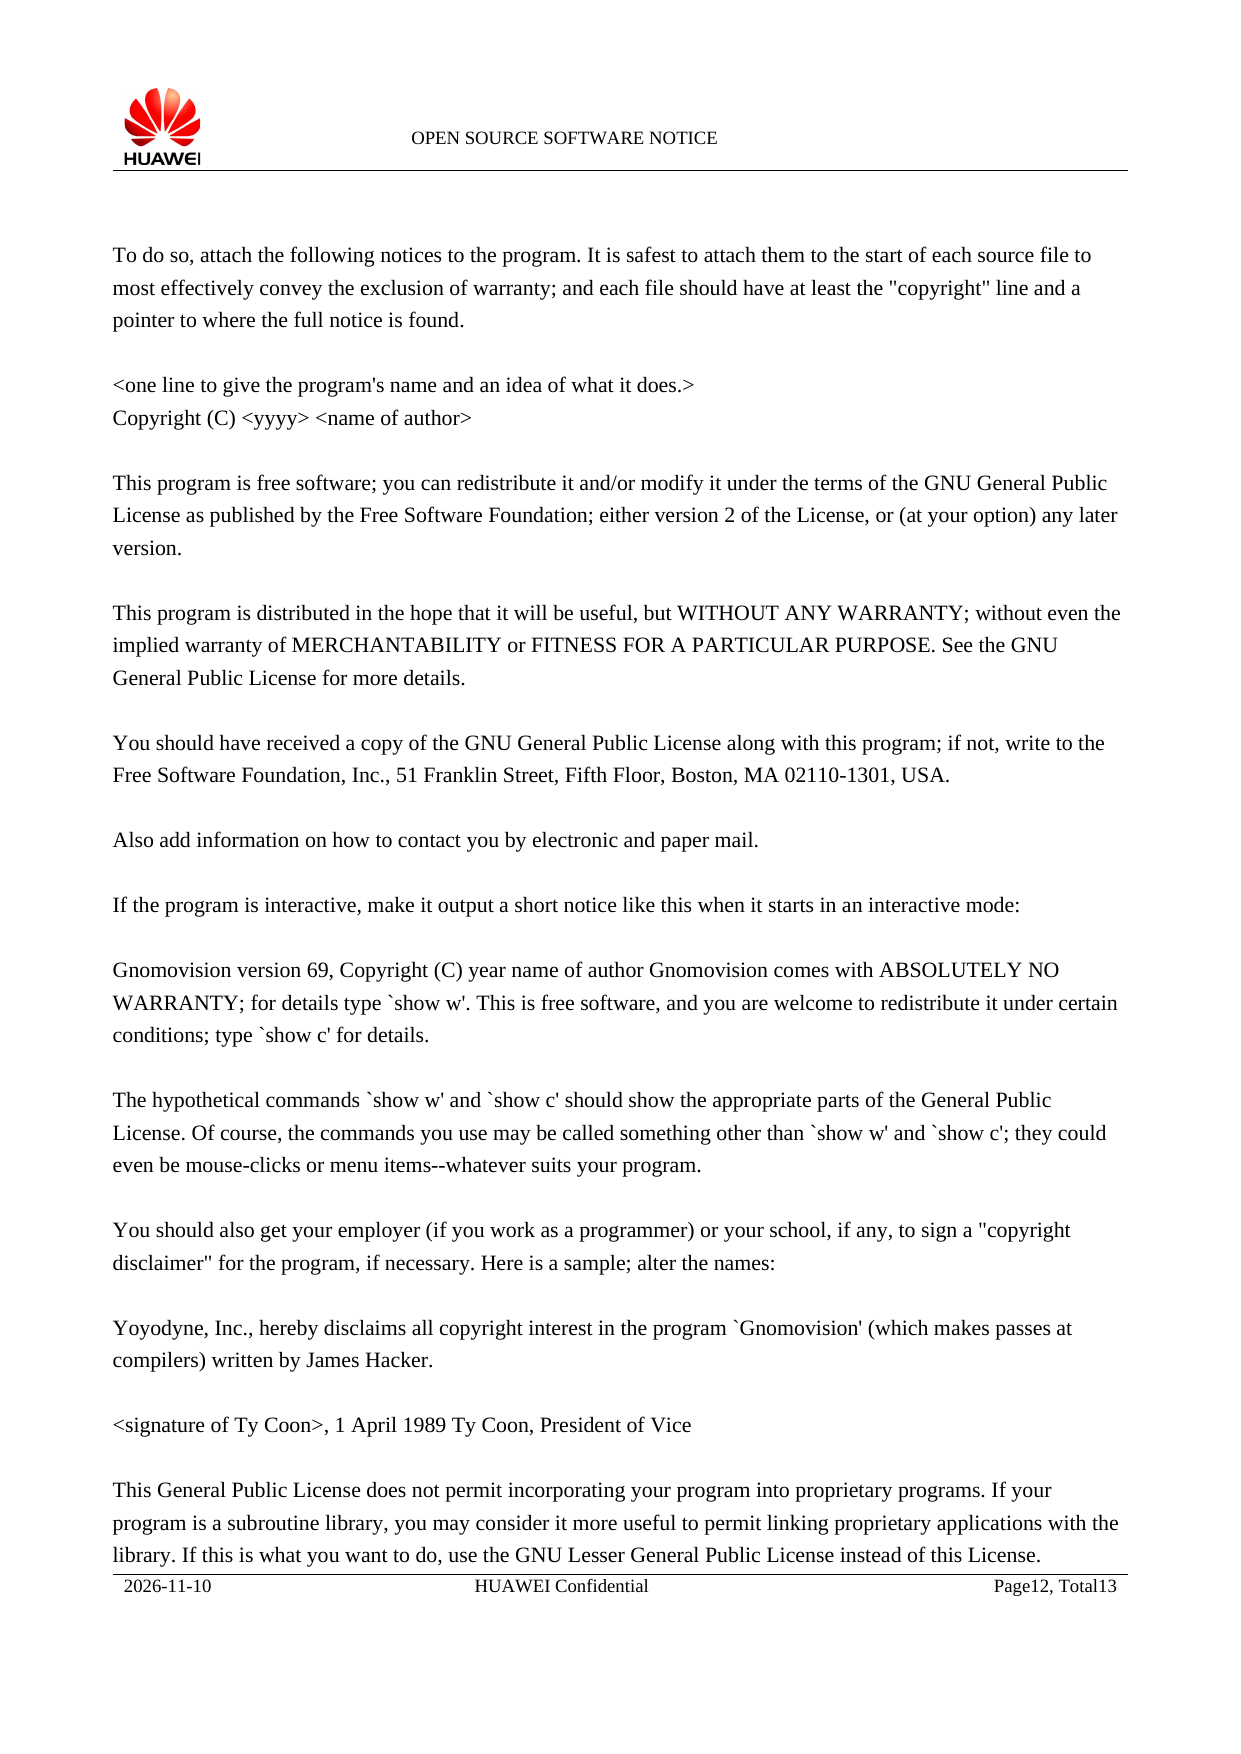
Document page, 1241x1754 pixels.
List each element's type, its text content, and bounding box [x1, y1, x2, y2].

picture [124, 88, 201, 165]
